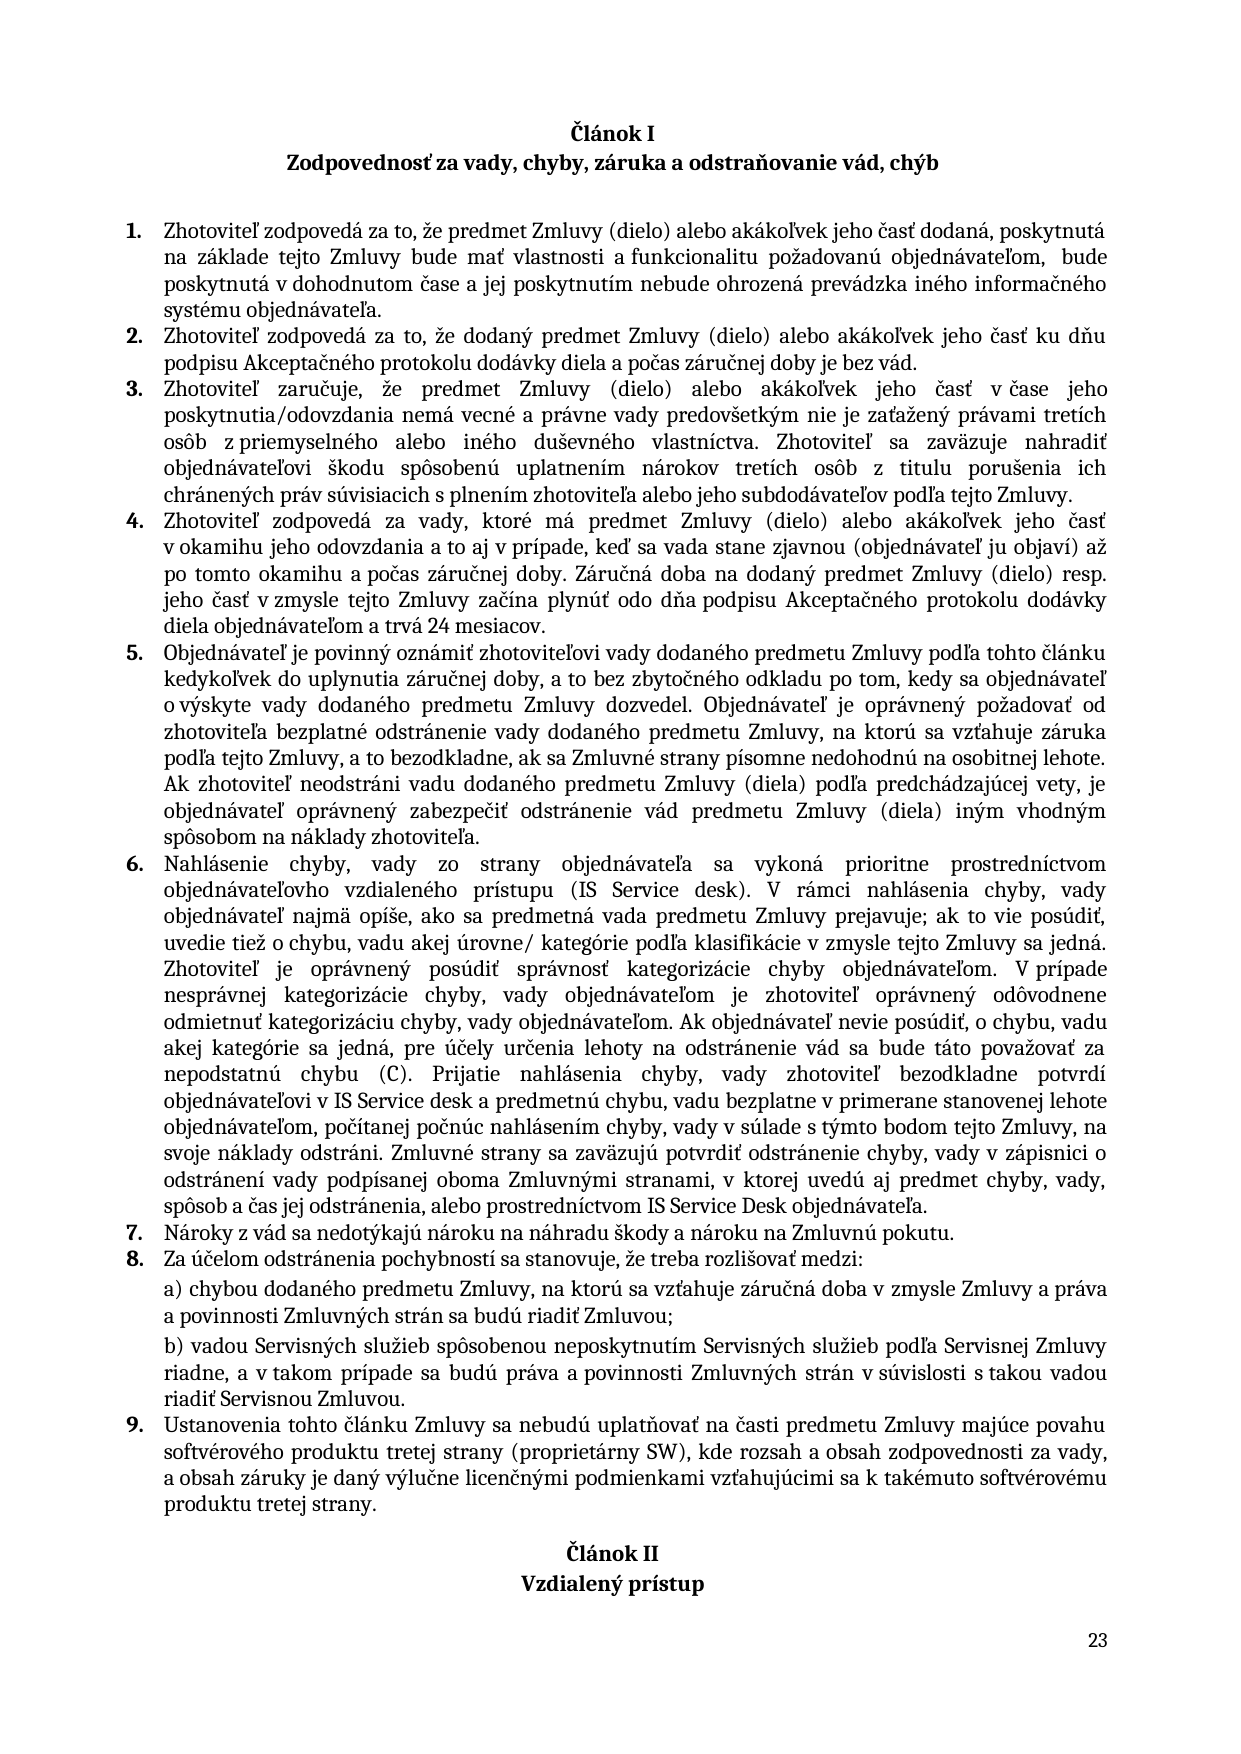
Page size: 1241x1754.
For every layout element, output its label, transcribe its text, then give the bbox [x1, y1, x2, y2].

text a) chybou dodaného predmetu Zmluvy, na ktorú sa vzťahuje záručná doba v zmysle Zmluvy a práva a povinnosti Zmluvných strán sa budú riadiť Zmluvou; [163, 1276, 1107, 1329]
subtitle Vzdialený prístup [118, 1567, 1107, 1597]
list Nároky z vád sa nedotýkajú nároku na náhradu škody a nároku na Zmluvnú pokutu. [126, 1219, 1107, 1246]
subtitle Článok II [118, 1538, 1107, 1567]
list Za účelom odstránenia pochybností sa stanovuje, že treba rozlišovať medzi: [126, 1246, 1107, 1272]
list Ustanovenia tohto článku Zmluvy sa nebudú uplatňovať na časti predmetu Zmluvy majúce povahu softvérového produktu tretej strany (proprietárny SW), kde rozsah a obsah zodpovednosti za vady, a obsah záruky je daný výlučne licenčnými podmienkami vzťahujúcimi sa k takémuto softvérovému produktu tretej strany. [126, 1412, 1107, 1517]
list Zhotoviteľ zodpovedá za to, že predmet Zmluvy (dielo) alebo akákoľvek jeho časť dodaná, poskytnutá na základe tejto Zmluvy bude mať vlastnosti a funkcionalitu požadovanú objednávateľom, bude poskytnutá v dohodnutom čase a jej poskytnutím nebude ohrozená prevádzka iného informačného systému objednávateľa. [126, 218, 1107, 323]
list Objednávateľ je povinný oznámiť zhotoviteľovi vady dodaného predmetu Zmluvy podľa tohto článku kedykoľvek do uplynutia záručnej doby, a to bez zbytočného odkladu po tom, kedy sa objednávateľ o výskyte vady dodaného predmetu Zmluvy dozvedel. Objednávateľ je oprávnený požadovať od zhotoviteľa bezplatné odstránenie vady dodaného predmetu Zmluvy, na ktorú sa vzťahuje záruka podľa tejto Zmluvy, a to bezodkladne, ak sa Zmluvné strany písomne nedohodnú na osobitnej lehote. Ak zhotoviteľ neodstráni vadu dodaného predmetu Zmluvy (diela) podľa predchádzajúcej vety, je objednávateľ oprávnený zabezpečiť odstránenie vád predmetu Zmluvy (diela) iným vhodným spôsobom na náklady zhotoviteľa. [126, 639, 1107, 850]
list Zhotoviteľ zodpovedá za to, že dodaný predmet Zmluvy (dielo) alebo akákoľvek jeho časť ku dňu podpisu Akceptačného protokolu dodávky diela a počas záručnej doby je bez vád. [126, 323, 1107, 376]
subtitle Článok I [118, 118, 1107, 147]
list Zhotoviteľ zaručuje, že predmet Zmluvy (dielo) alebo akákoľvek jeho časť v čase jeho poskytnutia/odovzdania nemá vecné a právne vady predovšetkým nie je zaťažený právami tretích osôb z priemyselného alebo iného duševného vlastníctva. Zhotoviteľ sa zaväzuje nahradiť objednávateľovi škodu spôsobenú uplatnením nárokov tretích osôb z titulu porušenia ich chránených práv súvisiacich s plnením zhotoviteľa alebo jeho subdodávateľov podľa tejto Zmluvy. [126, 376, 1107, 508]
list Zhotoviteľ zodpovedá za vady, ktoré má predmet Zmluvy (dielo) alebo akákoľvek jeho časť v okamihu jeho odovzdania a to aj v prípade, keď sa vada stane zjavnou (objednávateľ ju objaví) až po tomto okamihu a počas záručnej doby. Záručná doba na dodaný predmet Zmluvy (dielo) resp. jeho časť v zmysle tejto Zmluvy začína plynúť odo dňa podpisu Akceptačného protokolu dodávky diela objednávateľom a trvá 24 mesiacov. [126, 508, 1107, 639]
text b) vadou Servisných služieb spôsobenou neposkytnutím Servisných služieb podľa Servisnej Zmluvy riadne, a v takom prípade sa budú práva a povinnosti Zmluvných strán v súvislosti s takou vadou riadiť Servisnou Zmluvou. [163, 1333, 1107, 1412]
subtitle Zodpovednosť za vady, chyby, záruka a odstraňovanie vád, chýb [118, 147, 1107, 177]
list Nahlásenie chyby, vady zo strany objednávateľa sa vykoná prioritne prostredníctvom objednávateľovho vzdialeného prístupu (IS Service desk). V rámci nahlásenia chyby, vady objednávateľ najmä opíše, ako sa predmetná vada predmetu Zmluvy prejavuje; ak to vie posúdiť, uvedie tiež o chybu, vadu akej úrovne/ kategórie podľa klasifikácie v zmysle tejto Zmluvy sa jedná. Zhotoviteľ je oprávnený posúdiť správnosť kategorizácie chyby objednávateľom. V prípade nesprávnej kategorizácie chyby, vady objednávateľom je zhotoviteľ oprávnený odôvodnene odmietnuť kategorizáciu chyby, vady objednávateľom. Ak objednávateľ nevie posúdiť, o chybu, vadu akej kategórie sa jedná, pre účely určenia lehoty na odstránenie vád sa bude táto považovať za nepodstatnú chybu (C). Prijatie nahlásenia chyby, vady zhotoviteľ bezodkladne potvrdí objednávateľovi v IS Service desk a predmetnú chybu, vadu bezplatne v primerane stanovenej lehote objednávateľom, počítanej počnúc nahlásením chyby, vady v súlade s týmto bodom tejto Zmluvy, na svoje náklady odstráni. Zmluvné strany sa zaväzujú potvrdiť odstránenie chyby, vady v zápisnici o odstránení vady podpísanej oboma Zmluvnými stranami, v ktorej uvedú aj predmet chyby, vady, spôsob a čas jej odstránenia, alebo prostredníctvom IS Service Desk objednávateľa. [126, 850, 1107, 1219]
